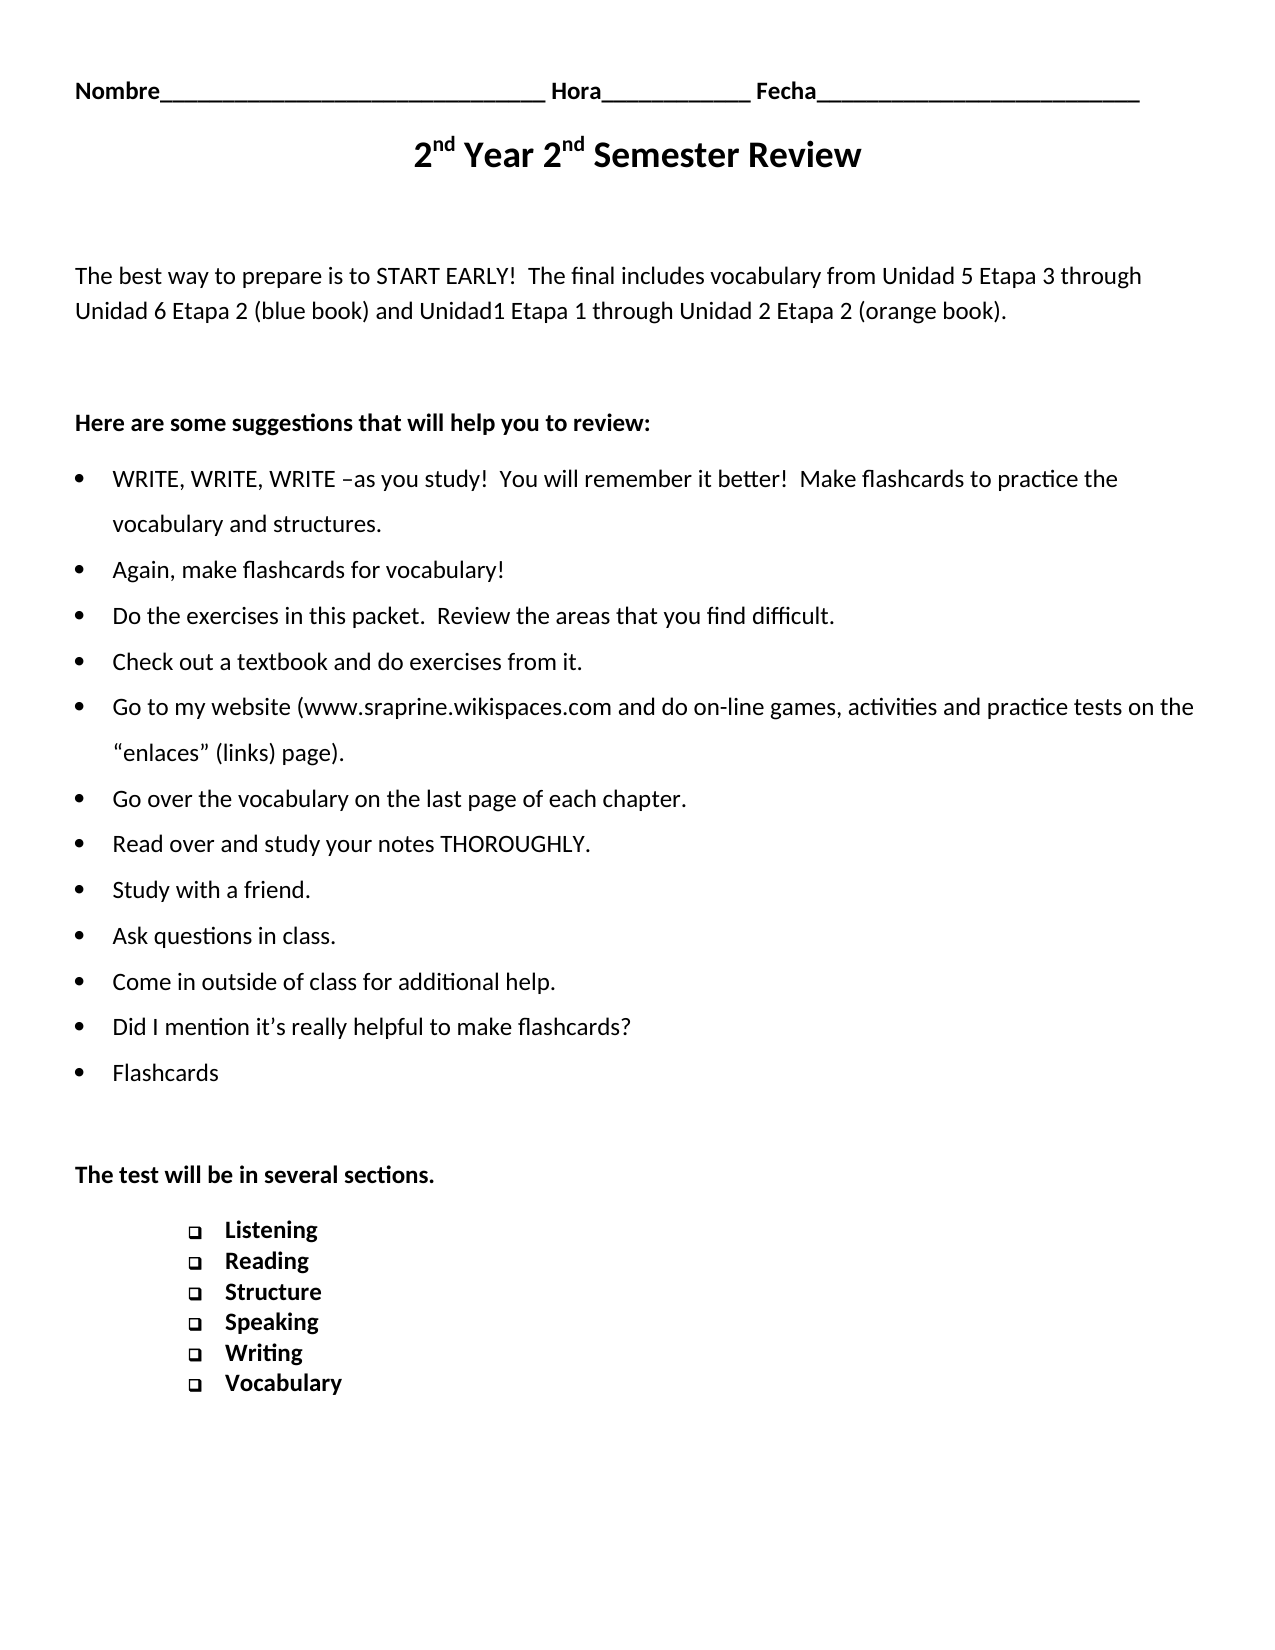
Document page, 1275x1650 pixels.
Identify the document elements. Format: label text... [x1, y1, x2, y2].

list Check out a textbook and do exercises from it. [75, 646, 1200, 676]
list Reading [187, 1245, 1200, 1276]
list WRITE, WRITE, WRITE –as you study! You will remember it better! Make flashcards to practice the vocabulary and structures. [75, 463, 1200, 539]
text 2nd Year 2nd Semester Review [75, 131, 1200, 177]
list Come in outside of class for additional help. [75, 966, 1200, 996]
list Structure [187, 1276, 1200, 1306]
text The best way to prepare is to START EARLY! The final includes vocabulary from Unidad 5 Etapa 3 through Unidad 6 Etapa 2 (blue book) and Unidad1 Etapa 1 through Unidad 2 Etapa 2 (orange book). [75, 260, 1200, 326]
list Read over and study your notes THOROUGHLY. [75, 828, 1200, 859]
list Speaking [187, 1306, 1200, 1337]
list Again, make flashcards for vocabulary! [75, 554, 1200, 585]
list Writing [187, 1337, 1200, 1367]
list Vocabulary [187, 1367, 1200, 1398]
list Go over the vocabulary on the last page of each chapter. [75, 783, 1200, 813]
list Listening [187, 1214, 1200, 1245]
text Nombre_______________________________ Hora____________ Fecha__________________________ [75, 75, 1200, 106]
list Study with a friend. [75, 874, 1200, 905]
list Do the exercises in this packet. Review the areas that you find difficult. [75, 600, 1200, 630]
list Flashcards [75, 1057, 1200, 1088]
list Go to my website (www.sraprine.wikispaces.com and do on-line games, activities and practice tests on the “enlaces” (links) page). [75, 691, 1200, 768]
text The test will be in several sections. [75, 1159, 1200, 1189]
list Ask questions in class. [75, 920, 1200, 951]
list Did I mention it’s really helpful to make flashcards? [75, 1011, 1200, 1042]
text Here are some suggestions that will help you to review: [75, 407, 1200, 437]
